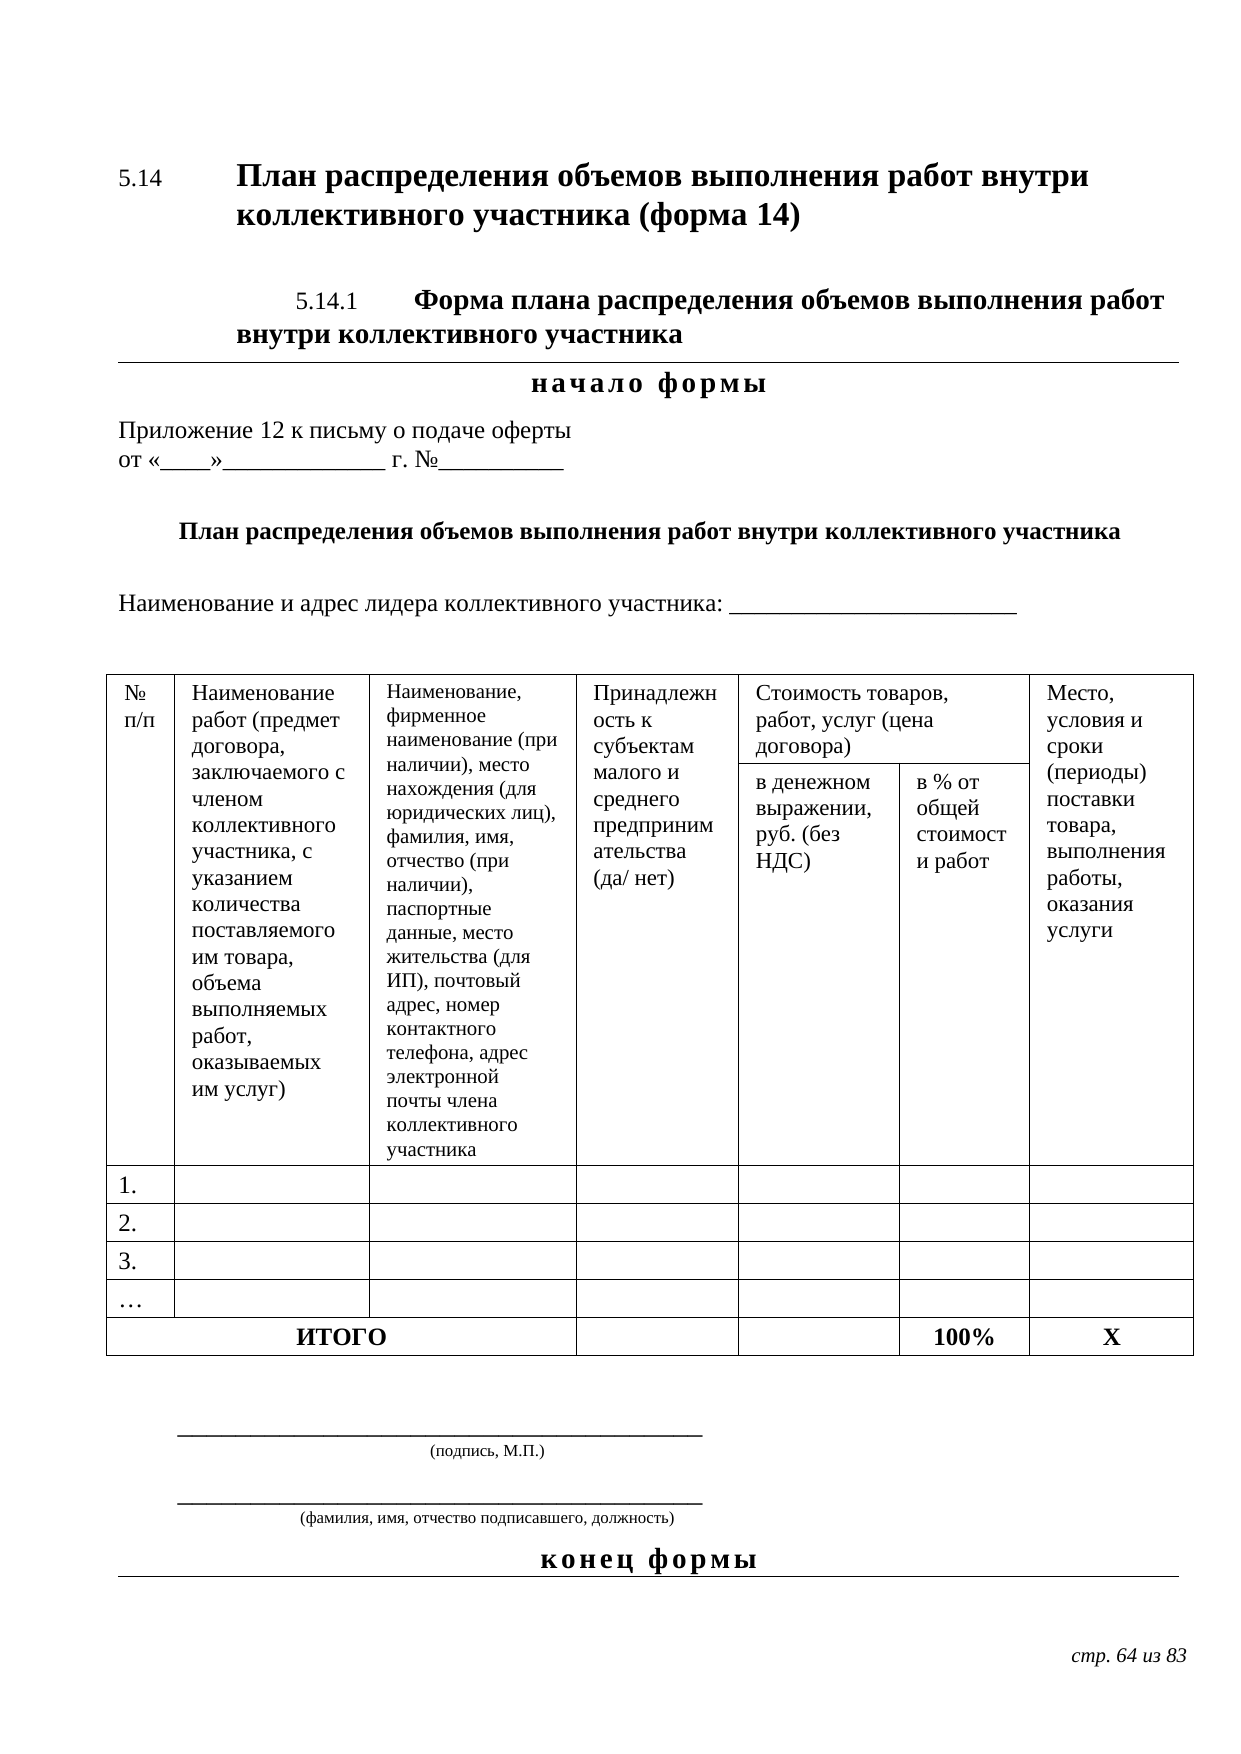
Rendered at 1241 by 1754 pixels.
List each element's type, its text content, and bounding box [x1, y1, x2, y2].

table_cell в денежном выражении, руб. (без НДС) [739, 764, 899, 1165]
text начало формы [118, 363, 1179, 398]
table_cell [577, 1280, 738, 1317]
table_cell 100% [900, 1318, 1029, 1355]
table_cell [577, 1166, 738, 1203]
table_cell [175, 1166, 369, 1203]
table_cell ИТОГО [107, 1318, 576, 1355]
text (подпись, М.П.) [118, 1440, 797, 1474]
table_cell [1030, 1242, 1193, 1279]
table_cell [900, 1242, 1029, 1279]
table_cell [739, 1280, 899, 1317]
table_header Принадлежность к субъектам малого и среднего предпринимательства (да/ нет) [577, 675, 738, 1165]
table_cell [175, 1204, 369, 1241]
text Приложение 12 к письму о подаче оферты от «____»_____________ г. №__________ [118, 415, 1181, 473]
table_cell [900, 1166, 1029, 1203]
table_cell [370, 1280, 576, 1317]
table_cell … [107, 1280, 174, 1317]
table_cell [739, 1242, 899, 1279]
text ____________________________________ [118, 1474, 1181, 1507]
table_header Наименование, фирменное наименование (при наличии), место нахождения (для юридических лиц), фамилия, имя, отчество (при наличии), паспортные данные, место жительства (для ИП), почтовый адрес, номер контактного телефона, адрес электронной почты члена коллективного участника [370, 675, 576, 1165]
table_cell [107, 1242, 174, 1279]
table_cell [175, 1280, 369, 1317]
table_header Стоимость товаров, работ, услуг (цена договора) [739, 675, 1029, 762]
table_cell [107, 1204, 174, 1241]
table_cell [900, 1280, 1029, 1317]
table_header Наименование работ (предмет договора, заключаемого с членом коллективного участника, с указанием количества поставляемого им товара, объема выполняемых работ, оказываемых им услуг) [175, 675, 369, 1165]
text (фамилия, имя, отчество подписавшего, должность) [118, 1507, 797, 1541]
text План распределения объемов выполнения работ внутри коллективного участника [118, 516, 1181, 545]
table_cell [1030, 1204, 1193, 1241]
table_cell [577, 1242, 738, 1279]
table_cell [370, 1242, 576, 1279]
table_cell [900, 1204, 1029, 1241]
table_cell [370, 1166, 576, 1203]
table_cell [577, 1318, 738, 1355]
subtitle План распределения объемов выполнения работ внутри коллективного участника (форма 14) [118, 156, 1181, 232]
text ____________________________________ [118, 1407, 1181, 1440]
table_cell [739, 1318, 899, 1355]
table_cell [107, 1166, 174, 1203]
text Наименование и адрес лидера коллективного участника: _______________________ [118, 588, 1181, 617]
table_cell [175, 1242, 369, 1279]
table_header Место, условия и сроки (периоды) поставки товара, выполнения работы, оказания услуги [1030, 675, 1193, 1165]
table_cell [1030, 1280, 1193, 1317]
table_cell в % от общей стоимости работ [900, 764, 1029, 1165]
table_cell Х [1030, 1318, 1193, 1355]
table_cell [370, 1204, 576, 1241]
text Форма плана распределения объемов выполнения работ внутри коллективного участника [236, 282, 1181, 349]
table_cell [1030, 1166, 1193, 1203]
text конец формы [118, 1541, 1179, 1576]
table_header № п/п [107, 675, 174, 1165]
table_cell [739, 1204, 899, 1241]
table_cell [739, 1166, 899, 1203]
table_cell [577, 1204, 738, 1241]
